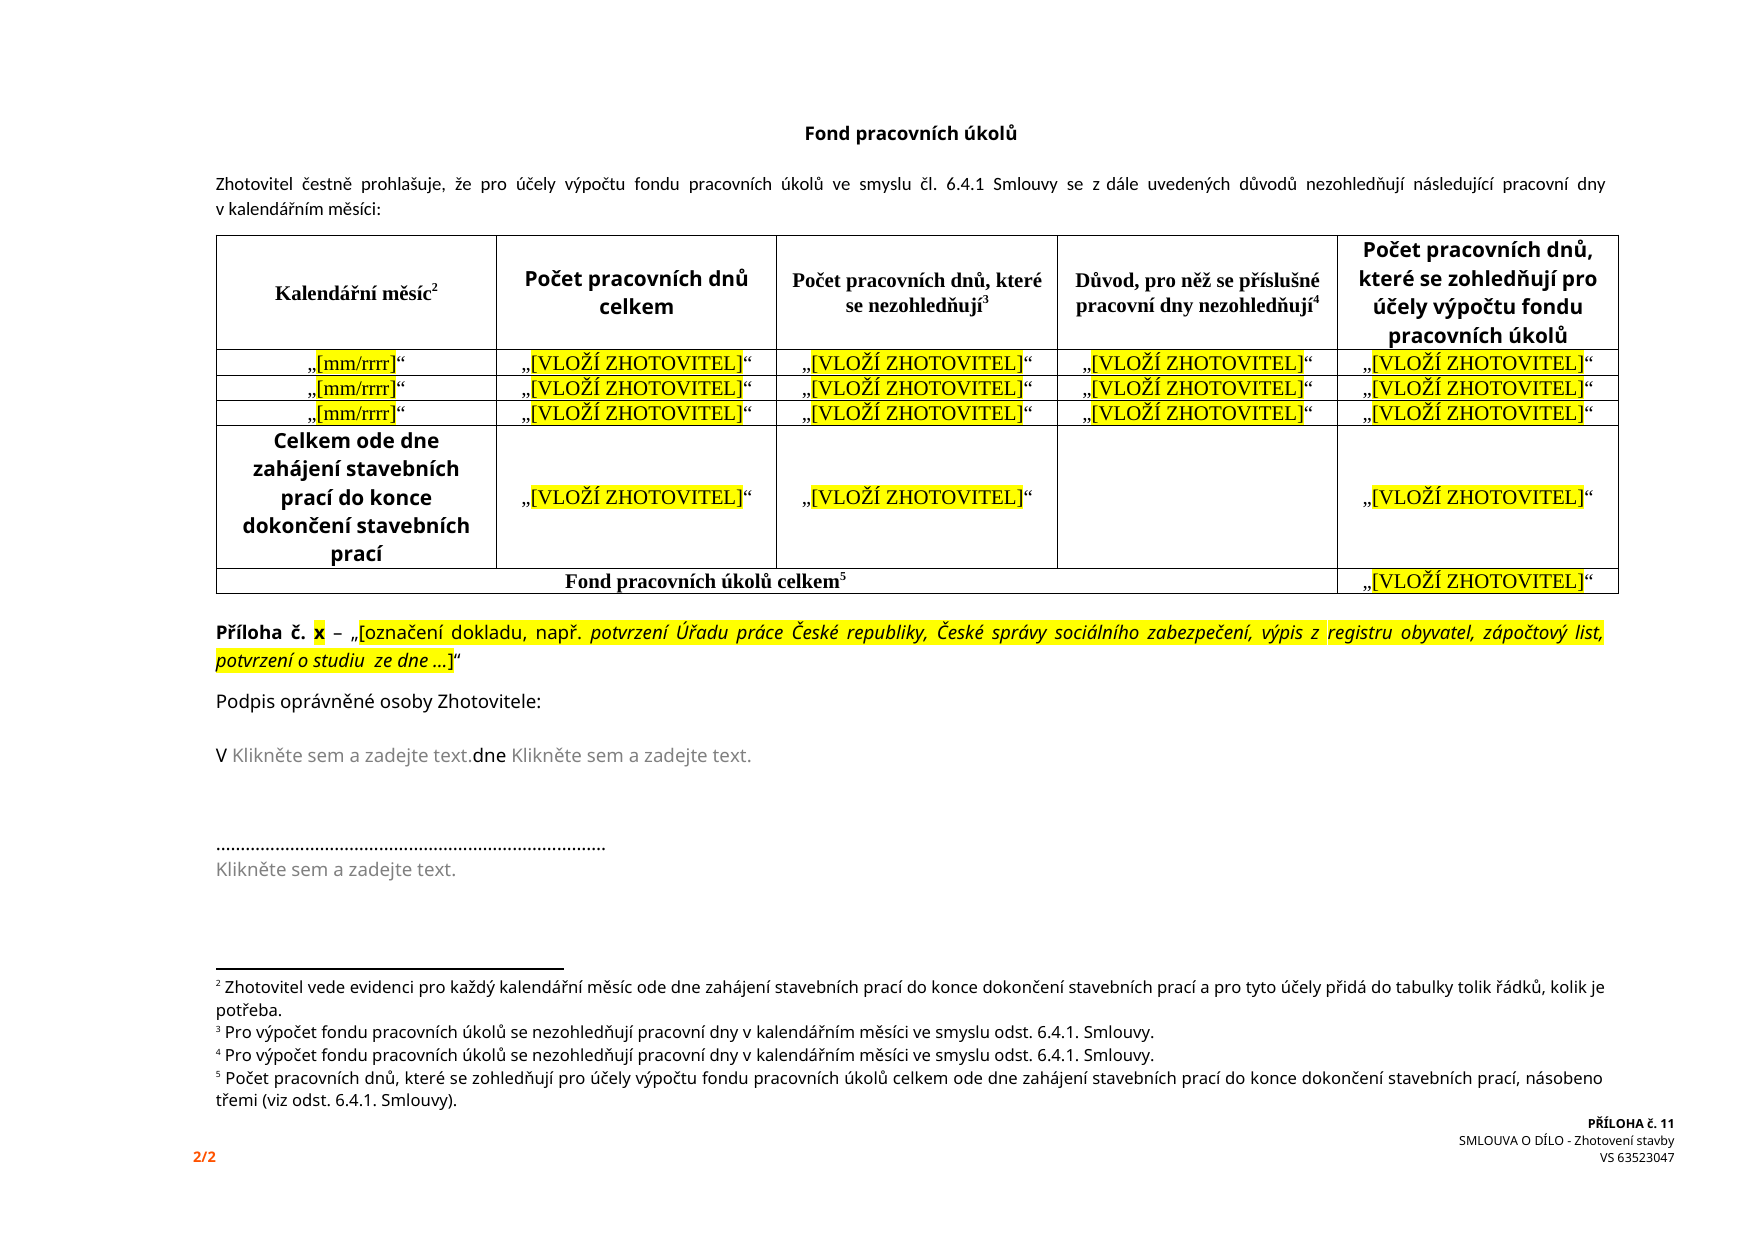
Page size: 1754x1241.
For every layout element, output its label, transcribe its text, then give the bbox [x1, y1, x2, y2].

table_cell „[mm/rrrr]“ [396, 401, 496, 425]
text Fond pracovních úkolů [216, 121, 1606, 146]
table_cell Celkem ode dne zahájení stavebních prací do konce dokončení stavebních prací [217, 426, 496, 568]
text Podpis oprávněné osoby Zhotovitele: [216, 688, 1606, 714]
table_cell Fond pracovních úkolů celkem [217, 569, 1337, 593]
table_header Důvod, pro něž se příslušné pracovní dny nezohledňují [1058, 236, 1337, 349]
table_cell „[VLOŽÍ ZHOTOVITEL]“ [1338, 426, 1618, 568]
text ……………………………………………………………………. [216, 827, 1606, 856]
table_cell „[VLOŽÍ ZHOTOVITEL]“ [497, 426, 776, 568]
table_header Kalendářní měsíc [217, 236, 496, 349]
table_cell „[mm/rrrr]“ [217, 401, 316, 425]
table_cell „[mm/rrrr]“ [217, 376, 316, 399]
table_cell „[mm/rrrr]“ [217, 350, 316, 374]
table_header Počet pracovních dnů celkem [497, 236, 776, 349]
table_cell „[mm/rrrr]“ [396, 350, 496, 374]
text Příloha č. x – „[označení dokladu, např. potvrzení Úřadu práce České republiky, České správy sociálního zabezpečení, výpis z registru obyvatel, zápočtový list, potvrzení o studiu ze dne …]“ [216, 619, 1606, 673]
text V dne [216, 739, 1606, 768]
table_cell „[mm/rrrr]“ [396, 376, 496, 399]
table_header Počet pracovních dnů, které se nezohledňují [777, 236, 1057, 349]
table_cell [1058, 426, 1337, 568]
text Zhotovitel čestně prohlašuje, že pro účely výpočtu fondu pracovních úkolů ve smyslu čl. 6.4.1 Smlouvy se z dále uvedených důvodů nezohledňují následující pracovní dny v kalendářním měsíci: [216, 172, 1606, 220]
table_header Počet pracovních dnů, které se zohledňují pro účely výpočtu fondu pracovních úkolů [1338, 236, 1618, 349]
table_cell „[VLOŽÍ ZHOTOVITEL]“ [777, 426, 1057, 568]
